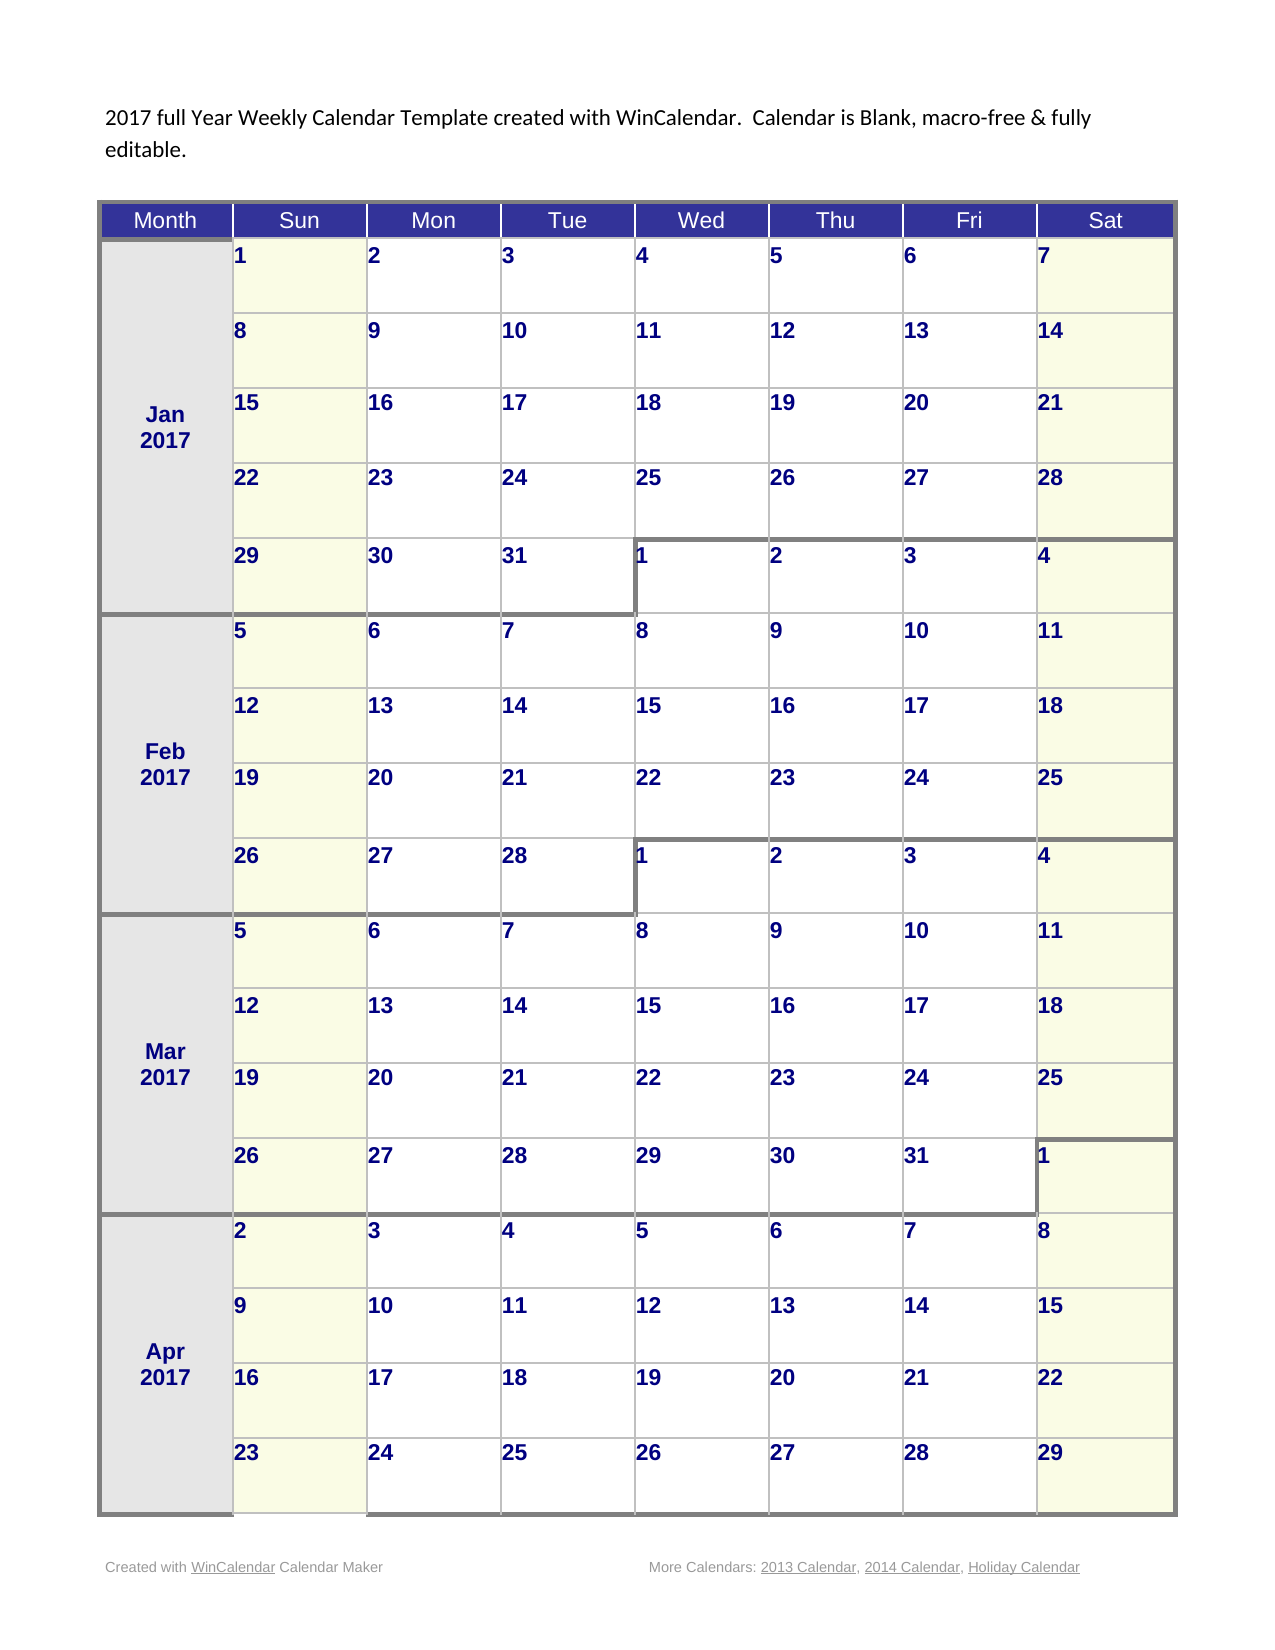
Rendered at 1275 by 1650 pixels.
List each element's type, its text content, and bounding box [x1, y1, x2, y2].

table_cell 21 [904, 1364, 1036, 1437]
table_cell 13 [904, 314, 1036, 387]
table_cell 18 [502, 1364, 634, 1437]
table_cell 9 [770, 914, 902, 987]
table_cell 6 [770, 1217, 902, 1287]
table_cell 5 [234, 917, 366, 987]
table_cell 12 [234, 689, 366, 762]
table_cell 4 [502, 1217, 634, 1287]
table_cell 13 [368, 689, 500, 762]
table_header Fri [904, 204, 1036, 237]
table_cell 6 [904, 239, 1036, 312]
table_cell 9 [234, 1289, 366, 1362]
table_cell 24 [502, 464, 634, 537]
table_cell 17 [502, 389, 634, 462]
table_cell 11 [502, 1289, 634, 1362]
table_cell 13 [770, 1289, 902, 1362]
table_cell 11 [636, 314, 768, 387]
table_cell 1 [638, 542, 768, 612]
table_cell 9 [770, 614, 902, 687]
table_cell 20 [368, 764, 500, 837]
table_cell 20 [770, 1364, 902, 1437]
table_cell 30 [770, 1139, 902, 1212]
table_cell 27 [368, 839, 500, 912]
table_cell 15 [636, 689, 768, 762]
table_cell 5 [636, 1217, 768, 1287]
table_cell 22 [636, 764, 768, 837]
table_cell 13 [368, 989, 500, 1062]
table_cell 18 [1038, 689, 1173, 762]
table_cell 14 [904, 1289, 1036, 1362]
table_cell 7 [904, 1217, 1036, 1287]
table_cell 16 [770, 689, 902, 762]
table_cell 25 [636, 464, 768, 537]
table_header Thu [770, 204, 902, 237]
table_cell 18 [636, 389, 768, 462]
table_cell 16 [234, 1364, 366, 1437]
table_cell Apr 2017 [102, 1217, 232, 1512]
table_cell 2 [234, 1217, 366, 1287]
table_header Sat [1038, 204, 1173, 237]
table_cell 8 [636, 914, 768, 987]
table_cell 23 [770, 1064, 902, 1137]
table_cell 25 [1038, 764, 1173, 837]
table_cell 10 [368, 1289, 500, 1362]
table_cell 29 [636, 1139, 768, 1212]
table_cell Jan 2017 [102, 242, 232, 612]
table_cell 10 [904, 614, 1036, 687]
table_cell 18 [1038, 989, 1173, 1062]
table_cell 5 [770, 239, 902, 312]
text 2017 full Year Weekly Calendar Template created with WinCalendar. Calendar is Blank, macro-free & fully editable. [105, 103, 1170, 163]
table_header Tue [502, 204, 634, 237]
table_cell 19 [234, 1064, 366, 1137]
table_cell 10 [904, 914, 1036, 987]
table_cell 29 [234, 539, 366, 612]
table_header Month [102, 204, 232, 237]
table_cell 28 [502, 839, 633, 912]
table_cell 28 [1038, 464, 1173, 537]
table_cell 4 [1038, 842, 1173, 912]
table_cell 11 [1038, 914, 1173, 987]
table_cell 22 [636, 1064, 768, 1137]
table_cell 20 [904, 389, 1036, 462]
table_header Mon [368, 204, 500, 237]
table_cell 11 [1038, 614, 1173, 687]
table_cell 16 [770, 989, 902, 1062]
table_cell 15 [234, 389, 366, 462]
table_cell 24 [904, 1064, 1036, 1137]
table_cell 17 [904, 989, 1036, 1062]
table_cell 29 [1038, 1439, 1173, 1512]
table_cell 26 [636, 1439, 768, 1512]
table_cell 21 [502, 1064, 634, 1137]
table_cell 1 [1039, 1142, 1173, 1212]
table_cell 19 [770, 389, 902, 462]
table_cell 17 [904, 689, 1036, 762]
table_cell 2 [770, 542, 902, 612]
table_cell 28 [904, 1439, 1036, 1512]
table_cell 17 [368, 1364, 500, 1437]
table_cell 15 [1038, 1289, 1173, 1362]
table_cell 10 [502, 314, 634, 387]
table_cell 27 [904, 464, 1036, 537]
table_cell 14 [1038, 314, 1173, 387]
table_cell 21 [502, 764, 634, 837]
table_cell 8 [234, 314, 366, 387]
table_cell 19 [234, 764, 366, 837]
table_cell 24 [368, 1439, 500, 1512]
table_cell 7 [502, 617, 634, 687]
table_cell 14 [502, 689, 634, 762]
table_cell 24 [904, 764, 1036, 837]
table_cell 4 [636, 239, 768, 312]
table_cell 30 [368, 539, 500, 612]
table_cell 26 [234, 1139, 366, 1212]
table_cell 1 [638, 842, 768, 912]
table_cell 19 [636, 1364, 768, 1437]
table_cell Mar 2017 [102, 917, 232, 1212]
table_cell 12 [234, 989, 366, 1062]
table_cell 23 [770, 764, 902, 837]
table_cell 8 [1038, 1214, 1173, 1287]
table_cell 12 [636, 1289, 768, 1362]
table_cell 7 [502, 917, 634, 987]
table_cell 26 [234, 839, 366, 912]
table_cell 3 [502, 239, 634, 312]
table_cell 27 [770, 1439, 902, 1512]
table_cell 3 [904, 542, 1036, 612]
table_cell 12 [770, 314, 902, 387]
table_cell 1 [234, 239, 366, 312]
table_cell 5 [234, 617, 366, 687]
table_cell 31 [904, 1139, 1035, 1212]
table_cell 22 [234, 464, 366, 537]
table_cell 2 [368, 239, 500, 312]
table_cell 16 [368, 389, 500, 462]
table_cell 7 [1038, 239, 1173, 312]
table_cell 9 [368, 314, 500, 387]
table_cell 23 [234, 1439, 366, 1512]
table_cell 3 [904, 842, 1036, 912]
table_cell 28 [502, 1139, 634, 1212]
table_cell 23 [368, 464, 500, 537]
table_header Wed [636, 204, 768, 237]
table_cell 27 [368, 1139, 500, 1212]
table_header Sun [234, 204, 366, 237]
table_cell 14 [502, 989, 634, 1062]
table_cell 6 [368, 917, 500, 987]
table_cell 21 [1038, 389, 1173, 462]
table_cell 3 [368, 1217, 500, 1287]
table_cell 25 [502, 1439, 634, 1512]
table_cell 6 [368, 617, 500, 687]
table_cell 22 [1038, 1364, 1173, 1437]
table_cell 26 [770, 464, 902, 537]
table_cell 8 [636, 614, 768, 687]
table_cell 15 [636, 989, 768, 1062]
table_cell 20 [368, 1064, 500, 1137]
table_cell 2 [770, 842, 902, 912]
table_cell 31 [502, 539, 633, 612]
table_cell 4 [1038, 542, 1173, 612]
table_cell Feb 2017 [102, 617, 232, 912]
table_cell 25 [1038, 1064, 1173, 1137]
